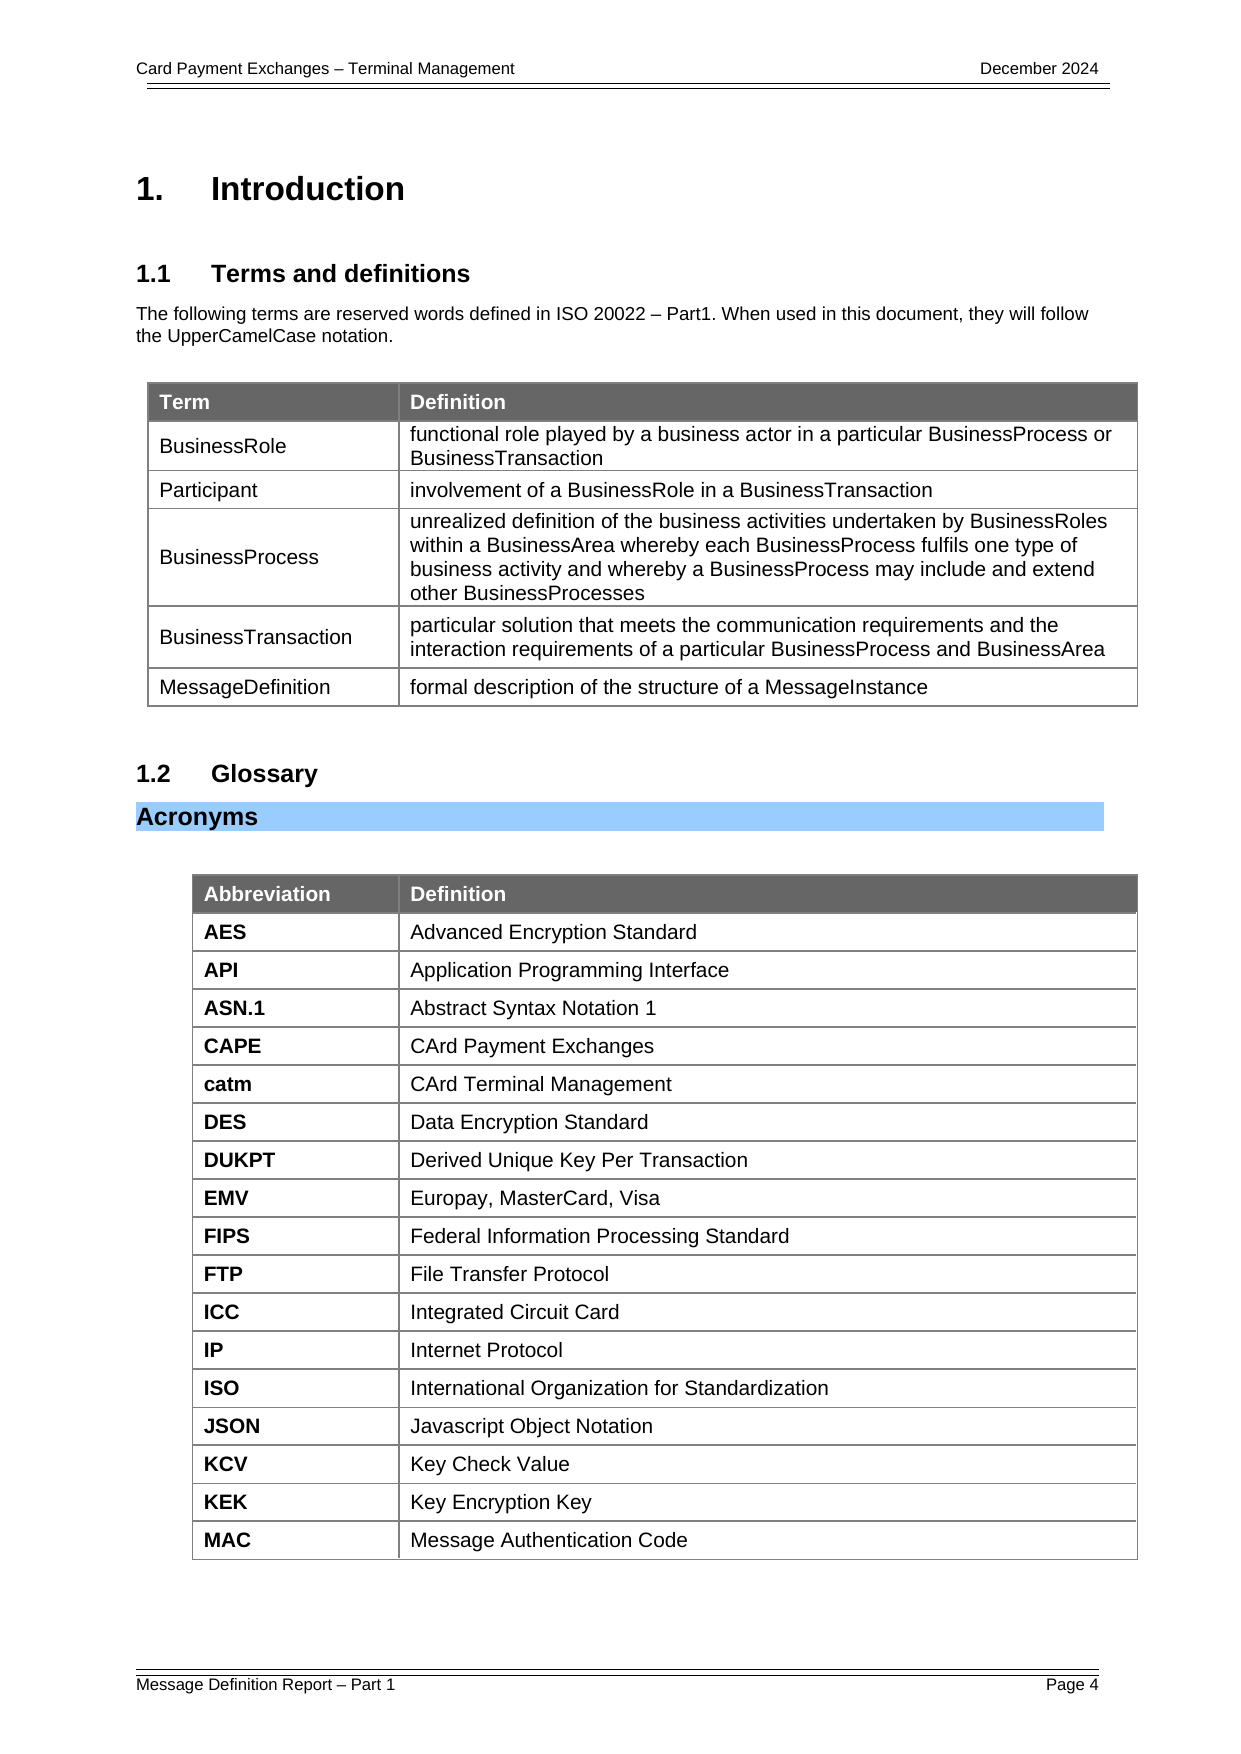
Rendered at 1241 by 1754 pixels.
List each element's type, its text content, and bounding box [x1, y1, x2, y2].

table_cell catm [193, 1066, 398, 1102]
table_cell BusinessRole [149, 422, 398, 469]
table_cell FIPS [193, 1218, 398, 1254]
table_cell Integrated Circuit Card [400, 1292, 1137, 1330]
table_cell Europay, MasterCard, Visa [400, 1178, 1137, 1216]
table_cell AES [193, 914, 398, 950]
table_cell BusinessProcess [149, 509, 398, 605]
table_cell Data Encryption Standard [400, 1102, 1137, 1140]
table_header Definition [400, 384, 1137, 420]
table_cell FTP [193, 1256, 398, 1292]
table_cell KEK [193, 1484, 398, 1520]
table_cell International Organization for Standardization [400, 1368, 1137, 1406]
text The following terms are reserved words defined in ISO 20022 – Part1. When used in this document, they will follow the UpperCamelCase notation. [136, 303, 1104, 346]
subtitle Terms and definitions [136, 259, 1104, 288]
table_cell particular solution that meets the communication requirements and the interaction requirements of a particular BusinessProcess and BusinessArea [400, 607, 1137, 667]
table_cell ISO [193, 1370, 398, 1406]
table_cell IP [193, 1332, 398, 1368]
table_cell Key Encryption Key [400, 1483, 1137, 1520]
table_cell CArd Payment Exchanges [400, 1026, 1137, 1064]
table_cell DUKPT [193, 1142, 398, 1178]
table_cell functional role played by a business actor in a particular BusinessProcess or BusinessTransaction [400, 422, 1137, 469]
table_header Abbreviation [193, 876, 398, 912]
table_cell DES [193, 1104, 398, 1140]
table_cell Application Programming Interface [400, 950, 1137, 988]
table_cell Internet Protocol [400, 1330, 1137, 1368]
table_cell ‍JSON [193, 1408, 398, 1444]
table_cell Abstract Syntax Notation 1 [400, 988, 1137, 1026]
table_cell File Transfer Protocol [400, 1254, 1137, 1292]
table_header Definition [400, 876, 1137, 912]
table_cell MAC [193, 1522, 398, 1558]
subtitle Introduction [136, 169, 1104, 207]
subtitle Glossary [136, 759, 1104, 787]
table_cell Participant [149, 471, 398, 508]
table_cell CArd Terminal Management [400, 1064, 1137, 1102]
table_cell EMV [193, 1180, 398, 1216]
table_cell involvement of a BusinessRole in a BusinessTransaction [400, 471, 1137, 508]
table_cell BusinessTransaction [149, 607, 398, 667]
table_cell Message Authentication Code [400, 1520, 1137, 1558]
text Acronyms [136, 802, 1104, 831]
table_cell Advanced Encryption Standard [400, 912, 1137, 950]
table_cell CAPE [193, 1028, 398, 1064]
table_header Term [149, 384, 398, 420]
table_cell MessageDefinition [149, 669, 398, 705]
table_cell unrealized definition of the business activities undertaken by BusinessRoles within a BusinessArea whereby each BusinessProcess fulfils one type of business activity and whereby a BusinessProcess may include and extend other BusinessProcesses [400, 509, 1137, 605]
table_cell Key Check Value [400, 1444, 1137, 1482]
table_cell Derived Unique Key Per Transaction [400, 1140, 1137, 1178]
table_cell formal description of the structure of a MessageInstance [400, 669, 1137, 705]
table_cell ASN.1 [193, 990, 398, 1026]
table_cell KCV [193, 1446, 398, 1482]
table_cell Federal Information Processing Standard [400, 1216, 1137, 1254]
table_cell ‍API [193, 952, 398, 988]
table_cell ICC [193, 1294, 398, 1330]
table_cell Javascript Object Notation [400, 1406, 1137, 1444]
